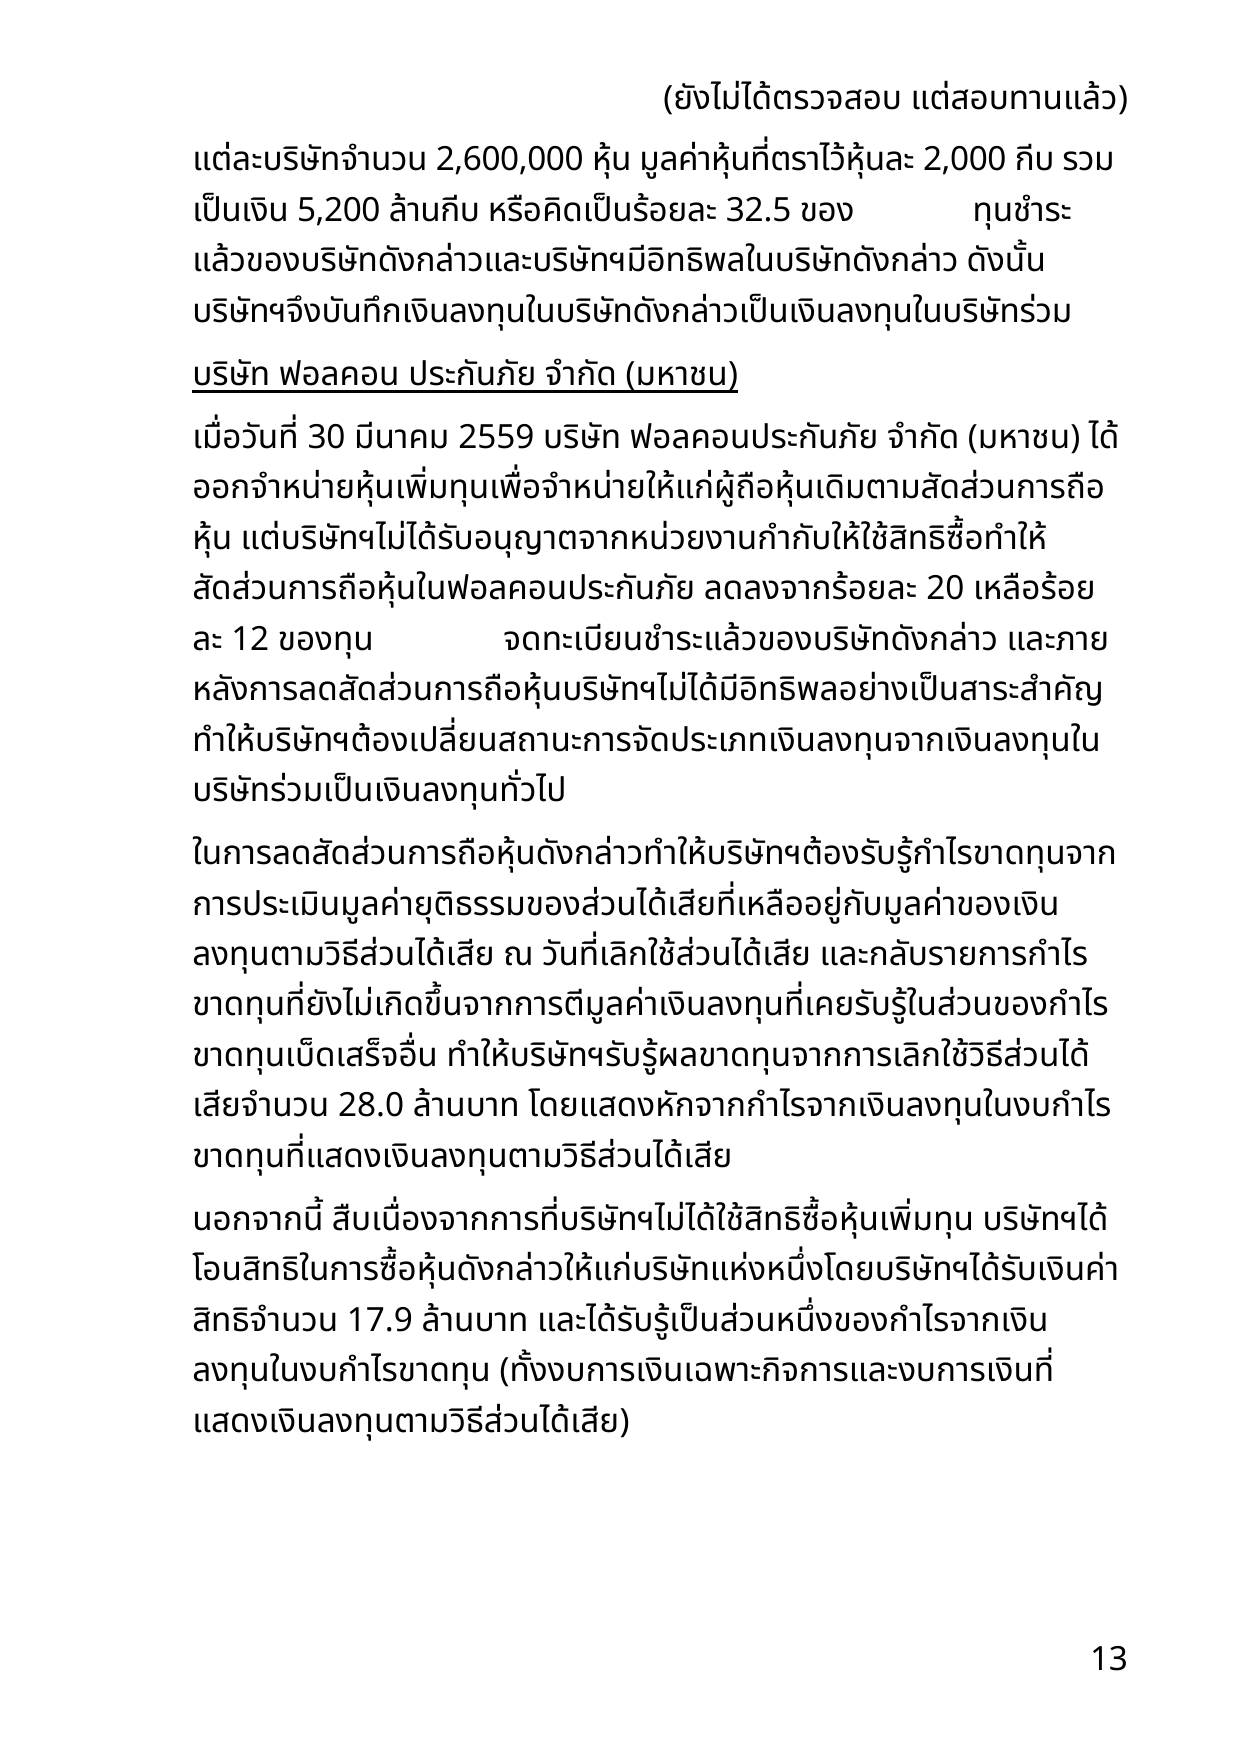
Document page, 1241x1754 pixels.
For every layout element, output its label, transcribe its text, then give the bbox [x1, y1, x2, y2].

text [135, 135, 1125, 337]
text เมื่อวันที่ 30 มีนาคม 2559 บริษัท ฟอลคอนประกันภัย จำกัด (มหาชน) ได้ออกจำหน่ายหุ้นเพิ่มทุนเพื่อจำหน่ายให้แก่ผู้ถือหุ้นเดิมตามสัดส่วนการถือหุ้น แต่บริษัทฯไม่ได้รับอนุญาตจากหน่วยงานกำกับให้ใช้สิทธิซื้อทำให้สัดส่วนการถือหุ้นในฟอลคอนประกันภัย ลดลงจากร้อยละ 20 เหลือร้อยละ 12 ของทุน จดทะเบียนชำระแล้วของบริษัทดังกล่าว และภายหลังการลดสัดส่วนการถือหุ้นบริษัทฯไม่ได้มีอิทธิพลอย่างเป็นสาระสำคัญ ทำให้บริษัทฯต้องเปลี่ยนสถานะการจัดประเภทเงินลงทุนจากเงินลงทุนในบริษัทร่วมเป็นเงินลงทุนทั่วไป [192, 413, 1125, 817]
text นอกจากนี้ สืบเนื่องจากการที่บริษัทฯไม่ได้ใช้สิทธิซื้อหุ้นเพิ่มทุน บริษัทฯได้โอนสิทธิในการซื้อหุ้นดังกล่าวให้แก่บริษัทแห่งหนึ่งโดยบริษัทฯได้รับเงินค่าสิทธิจำนวน 17.9 ล้านบาท และได้รับรู้เป็นส่วนหนึ่งของกำไรจากเงินลงทุนในงบกำไรขาดทุน (ทั้งงบการเงินเฉพาะกิจการและงบการเงินที่แสดงเงินลงทุนตามวิธีส่วนได้เสีย) [192, 1195, 1125, 1447]
text บริษัท ฟอลคอน ประกันภัย จำกัด (มหาชน) [192, 349, 1125, 400]
text ในการลดสัดส่วนการถือหุ้นดังกล่าวทำให้บริษัทฯต้องรับรู้กำไรขาดทุนจากการประเมินมูลค่ายุติธรรมของส่วนได้เสียที่เหลืออยู่กับมูลค่าของเงินลงทุนตามวิธีส่วนได้เสีย ณ วันที่เลิกใช้ส่วนได้เสีย และกลับรายการกำไรขาดทุนที่ยังไม่เกิดขึ้นจากการตีมูลค่าเงินลงทุนที่เคยรับรู้ในส่วนของกำไรขาดทุนเบ็ดเสร็จอื่น ทำให้บริษัทฯรับรู้ผลขาดทุนจากการเลิกใช้วิธีส่วนได้เสียจำนวน 28.0 ล้านบาท โดยแสดงหักจากกำไรจากเงินลงทุนในงบกำไรขาดทุนที่แสดงเงินลงทุนตามวิธีส่วนได้เสีย [192, 829, 1125, 1182]
